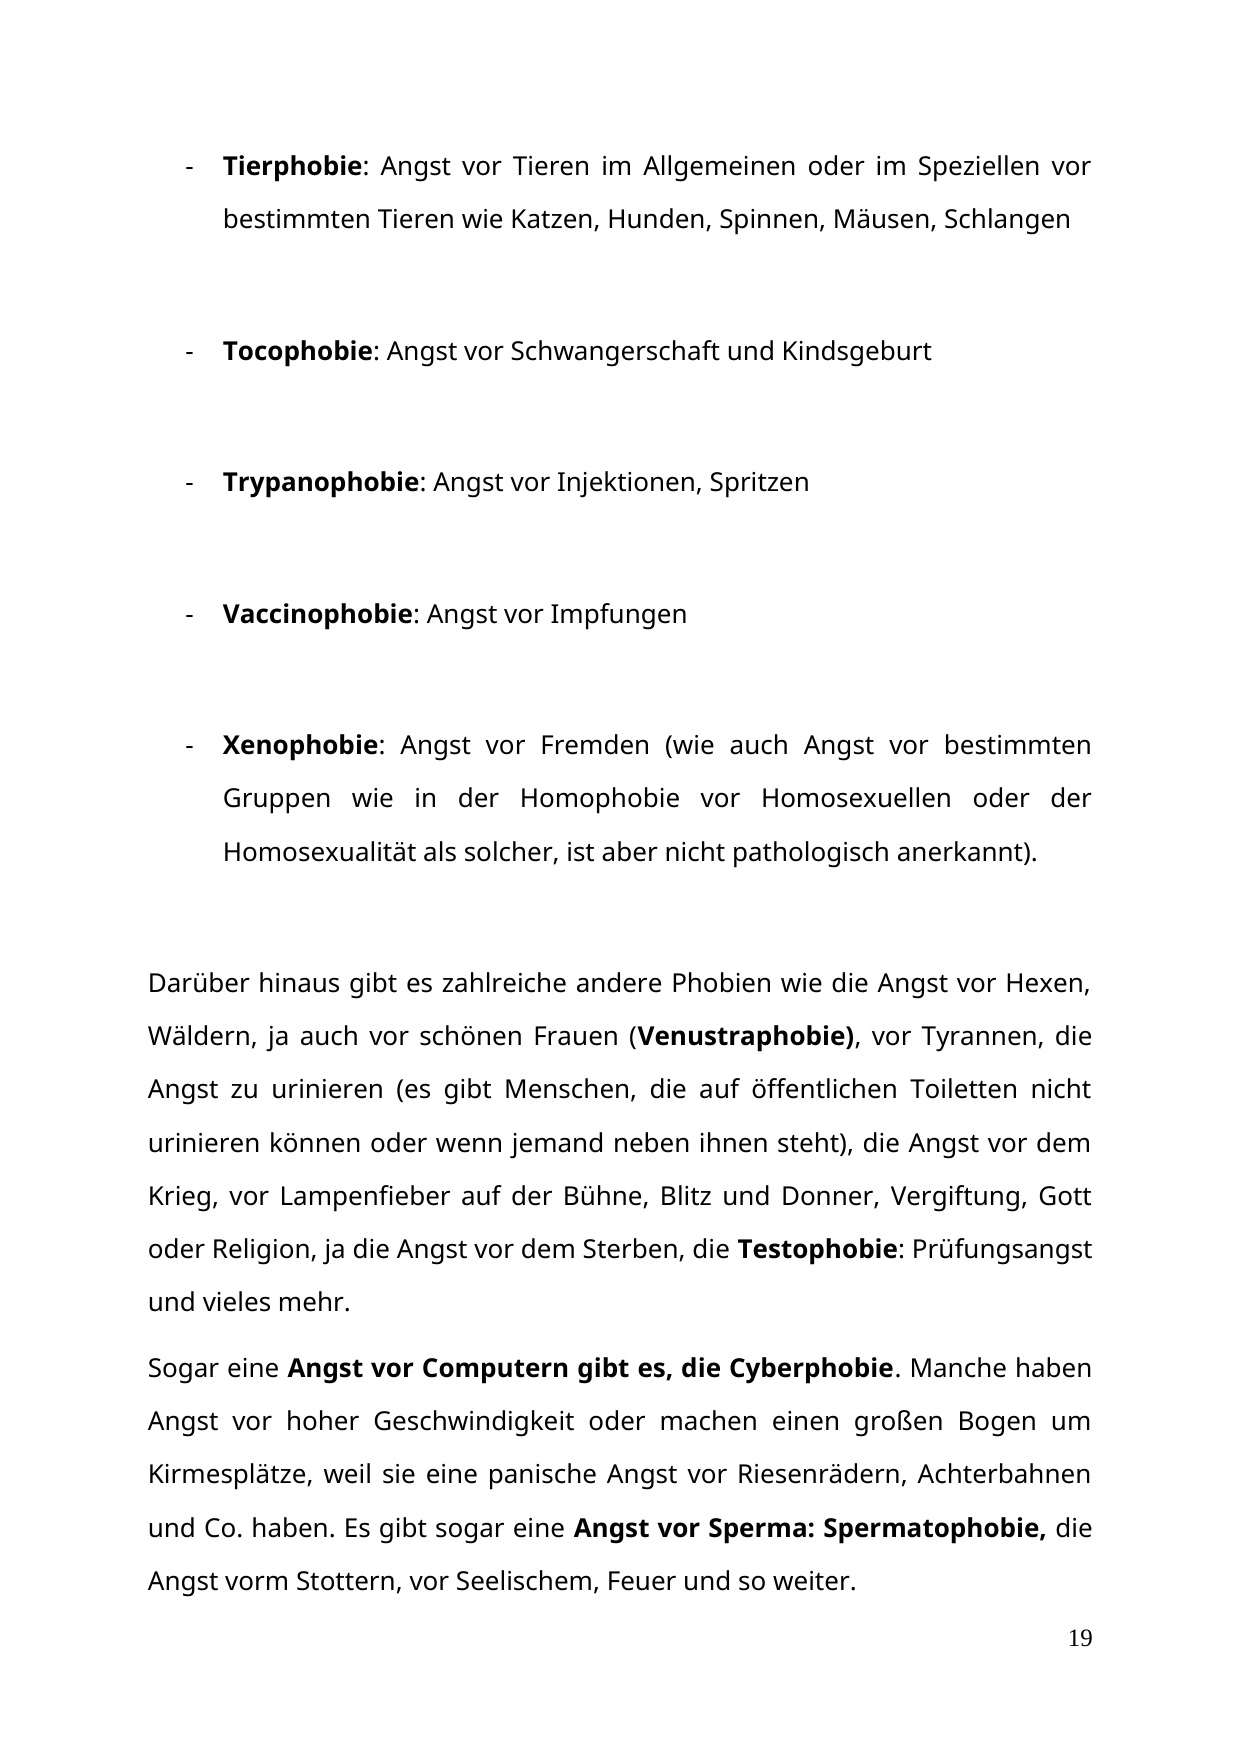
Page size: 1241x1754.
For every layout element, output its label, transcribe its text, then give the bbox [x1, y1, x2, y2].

list Vaccinophobie: Angst vor Impfungen [185, 595, 1093, 631]
list Tierphobie: Angst vor Tieren im Allgemeinen oder im Speziellen vor bestimmten Tieren wie Katzen, Hunden, Spinnen, Mäusen, Schlangen [185, 148, 1093, 236]
list Trypanophobie: Angst vor Injektionen, Spritzen [185, 464, 1093, 499]
text Darüber hinaus gibt es zahlreiche andere Phobien wie die Angst vor Hexen, Wäldern, ja auch vor schönen Frauen (Venustraphobie), vor Tyrannen, die Angst zu urinieren (es gibt Menschen, die auf öffentlichen Toiletten nicht urinieren können oder wenn jemand neben ihnen steht), die Angst vor dem Krieg, vor Lampenfieber auf der Bühne, Blitz und Donner, Vergiftung, Gott oder Religion, ja die Angst vor dem Sterben, die Testophobie: Prüfungsangst und vieles mehr. [148, 964, 1093, 1319]
list Tocophobie: Angst vor Schwangerschaft und Kindsgeburt [185, 332, 1093, 368]
text Sogar eine Angst vor Computern gibt es, die Cyberphobie. Manche haben Angst vor hoher Geschwindigkeit oder machen einen großen Bogen um Kirmesplätze, weil sie eine panische Angst vor Riesenrädern, Achterbahnen und Co. haben. Es gibt sogar eine Angst vor Sperma: Spermatophobie, die Angst vorm Stottern, vor Seelischem, Feuer und so weiter. [148, 1350, 1093, 1598]
list Xenophobie: Angst vor Fremden (wie auch Angst vor bestimmten Gruppen wie in der Homophobie vor Homosexuellen oder der Homosexualität als solcher, ist aber nicht pathologisch anerkannt). [185, 727, 1093, 869]
